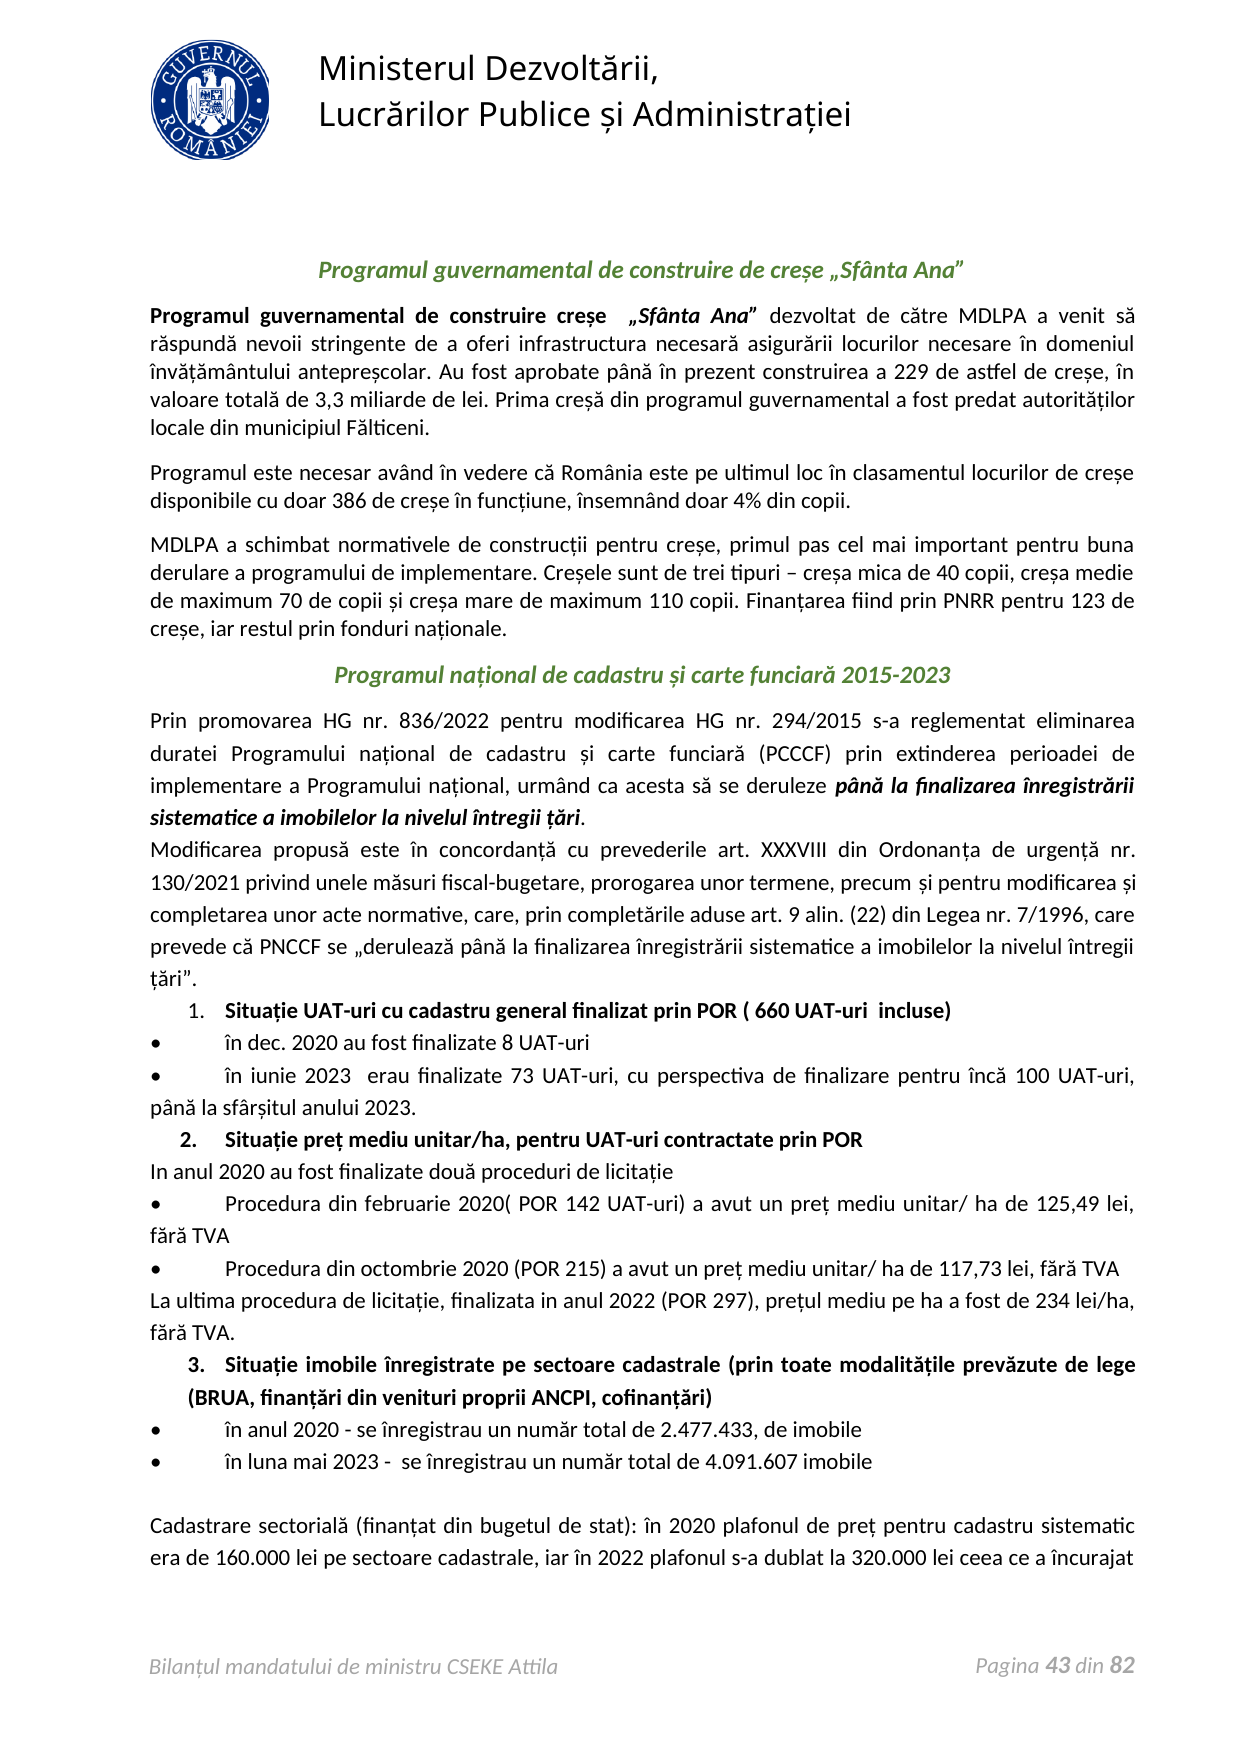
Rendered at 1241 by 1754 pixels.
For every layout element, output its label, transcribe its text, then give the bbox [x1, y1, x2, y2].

text Programul naţional de cadastru şi carte funciară 2015-2023 [150, 659, 1137, 690]
text • Procedura din februarie 2020( POR 142 UAT-uri) a avut un preț mediu unitar/ ha de 125,49 lei, fără TVA [150, 1189, 1137, 1250]
text • în iunie 2023 erau finalizate 73 UAT-uri, cu perspectiva de finalizare pentru încă 100 UAT-uri, până la sfârșitul anului 2023. [150, 1061, 1137, 1121]
text • în luna mai 2023 - se înregistrau un număr total de 4.091.607 imobile [150, 1447, 1137, 1475]
text • în anul 2020 - se înregistrau un număr total de 2.477.433, de imobile [150, 1415, 1137, 1443]
text In anul 2020 au fost finalizate două proceduri de licitație [150, 1157, 1137, 1185]
text La ultima procedura de licitație, finalizata in anul 2022 (POR 297), prețul mediu pe ha a fost de 234 lei/ha, fără TVA. [150, 1286, 1137, 1346]
text Programul guvernamental de construire de creșe „Sfânta Ana” [150, 254, 1137, 284]
picture [150, 39, 269, 159]
text Modificarea propusă este în concordanță cu prevederile art. XXXVIII din Ordonanţa de urgenţă nr. 130/2021 privind unele măsuri fiscal-bugetare, prorogarea unor termene, precum şi pentru modificarea şi completarea unor acte normative, care, prin completările aduse art. 9 alin. (22) din Legea nr. 7/1996, care prevede că PNCCF se „derulează până la finalizarea înregistrării sistematice a imobilelor la nivelul întregii ţări”. [150, 835, 1137, 992]
list Situație UAT-uri cu cadastru general finalizat prin POR ( 660 UAT-uri incluse) [187, 996, 1137, 1024]
text • în dec. 2020 au fost finalizate 8 UAT-uri [150, 1028, 1137, 1057]
text Programul guvernamental de construire creșe „Sfânta Ana” dezvoltat de către MDLPA a venit să răspundă nevoii stringente de a oferi infrastructura necesară asigurării locurilor necesare în domeniul învățământului antepreșcolar. Au fost aprobate până în prezent construirea a 229 de astfel de creșe, în valoare totală de 3,3 miliarde de lei. Prima creșă din programul guvernamental a fost predat autorităților locale din municipiul Fălticeni. [150, 301, 1137, 441]
text • Procedura din octombrie 2020 (POR 215) a avut un preț mediu unitar/ ha de 117,73 lei, fără TVA [150, 1254, 1137, 1282]
text MDLPA a schimbat normativele de construcții pentru creșe, primul pas cel mai important pentru buna derulare a programului de implementare. Creșele sunt de trei tipuri – creșa mica de 40 copii, creșa medie de maximum 70 de copii și creșa mare de maximum 110 copii. Finanțarea fiind prin PNRR pentru 123 de creșe, iar restul prin fonduri naționale. [150, 530, 1137, 642]
text 3. Situație imobile înregistrate pe sectoare cadastrale (prin toate modalitățile prevăzute de lege (BRUA, finanțări din venituri proprii ANCPI, cofinanțări) [187, 1350, 1137, 1411]
text Prin promovarea HG nr. 836/2022 pentru modificarea HG nr. 294/2015 s-a reglementat eliminarea duratei Programului național de cadastru și carte funciară (PCCCF) prin extinderea perioadei de implementare a Programului național, urmând ca acesta să se deruleze până la finalizarea înregistrării sistematice a imobilelor la nivelul întregii ţări. [150, 707, 1137, 831]
text 2. Situație preț mediu unitar/ha, pentru UAT-uri contractate prin POR [150, 1125, 1137, 1153]
